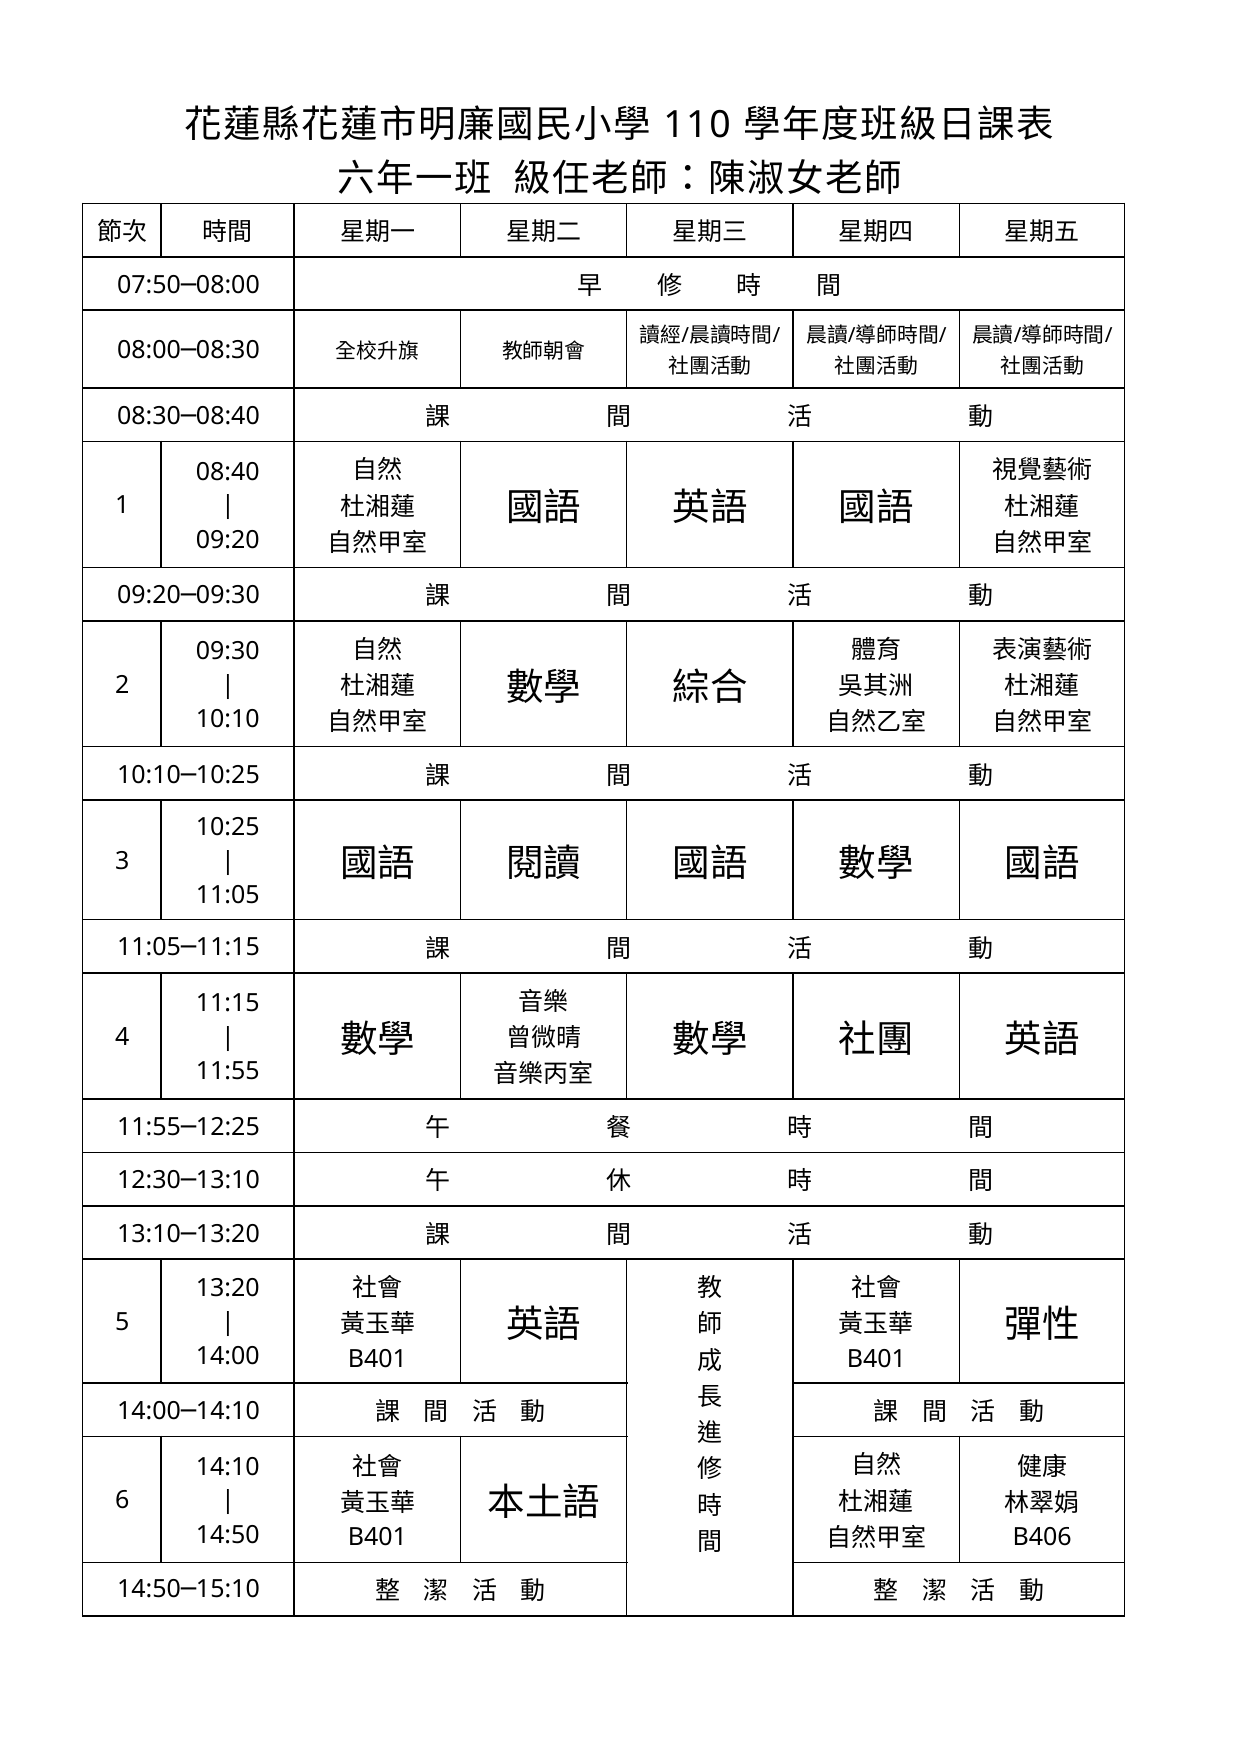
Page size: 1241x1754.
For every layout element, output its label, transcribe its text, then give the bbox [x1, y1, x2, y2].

table_cell 08:00─08:30 [83, 311, 293, 387]
table_cell 11:55─12:25 [83, 1100, 293, 1151]
table_cell 健康 林翠娟 B406 [960, 1437, 1124, 1561]
table_cell 課間活動 [295, 389, 1124, 441]
table_header 星期二 [461, 204, 626, 256]
table_cell 課間活動 [295, 920, 1124, 972]
table_cell 數學 [461, 622, 626, 746]
text 花蓮縣花蓮市明廉國民小學 110 學年度班級日課表 六年一班 級任老師：陳淑女老師 [94, 94, 1146, 202]
table_cell 早修時間 [295, 258, 1124, 309]
table_cell 數學 [794, 801, 959, 919]
table_cell 10:25 | 11:05 [162, 801, 293, 919]
table_cell 數學 [295, 974, 460, 1098]
table_header 星期四 [794, 204, 959, 256]
table_cell 10:10─10:25 [83, 747, 293, 799]
table_cell 2 [83, 622, 160, 746]
table_cell 本土語 [461, 1437, 626, 1561]
table_cell 整潔活動 [295, 1563, 626, 1615]
table_cell 課間活動 [295, 1384, 626, 1436]
table_cell 全校升旗 [295, 311, 460, 387]
table_cell 社會 黃玉華 B401 [794, 1260, 959, 1382]
table_cell 13:10─13:20 [83, 1207, 293, 1258]
table_cell 體育 吳其洲 自然乙室 [794, 622, 959, 746]
table_cell 國語 [960, 801, 1124, 919]
table_header 星期五 [960, 204, 1124, 256]
table_cell 13:20 | 14:00 [162, 1260, 293, 1382]
table_cell 5 [83, 1260, 160, 1382]
table_cell 社團 [794, 974, 959, 1098]
table_cell 晨讀/導師時間/ 社團活動 [960, 311, 1124, 387]
table_cell 教 師 成 長 進 修 時 間 [627, 1260, 792, 1615]
table_cell 自然 杜湘蓮 自然甲室 [295, 442, 460, 566]
table_cell 國語 [794, 442, 959, 566]
table_cell 表演藝術 杜湘蓮 自然甲室 [960, 622, 1124, 746]
table_cell 1 [83, 442, 160, 566]
table_cell 國語 [461, 442, 626, 566]
table_cell 課間活動 [794, 1384, 1124, 1436]
table_cell 6 [83, 1437, 160, 1561]
table_cell 社會 黃玉華 B401 [295, 1437, 460, 1561]
table_cell 自然 杜湘蓮 自然甲室 [295, 622, 460, 746]
table_cell 整潔活動 [794, 1563, 1124, 1615]
table_cell 閱讀 [461, 801, 626, 919]
table_cell 教師朝會 [461, 311, 626, 387]
table_cell 晨讀/導師時間/ 社團活動 [794, 311, 959, 387]
table_cell 11:05─11:15 [83, 920, 293, 972]
table_cell 課間活動 [295, 568, 1124, 620]
table_cell 社會 黃玉華 B401 [295, 1260, 460, 1382]
table_cell 11:15 | 11:55 [162, 974, 293, 1098]
table_cell 自然 杜湘蓮 自然甲室 [794, 1437, 959, 1561]
table_cell 視覺藝術 杜湘蓮 自然甲室 [960, 442, 1124, 566]
table_cell 課間活動 [295, 747, 1124, 799]
table_cell 09:20─09:30 [83, 568, 293, 620]
table_cell 14:10 | 14:50 [162, 1437, 293, 1561]
table_cell 09:30 | 10:10 [162, 622, 293, 746]
table_cell 英語 [960, 974, 1124, 1098]
table_cell 08:40 | 09:20 [162, 442, 293, 566]
table_cell 音樂 曾微晴 音樂丙室 [461, 974, 626, 1098]
table_cell 午休時間 [295, 1153, 1124, 1205]
table_cell 08:30─08:40 [83, 389, 293, 441]
table_cell 彈性 [960, 1260, 1124, 1382]
table_cell 綜合 [627, 622, 792, 746]
table_header 節次 [83, 204, 160, 256]
table_cell 英語 [461, 1260, 626, 1382]
table_cell 國語 [295, 801, 460, 919]
table_cell 國語 [627, 801, 792, 919]
table_header 時間 [162, 204, 293, 256]
table_header 星期一 [295, 204, 460, 256]
table_cell 數學 [627, 974, 792, 1098]
table_cell 14:00─14:10 [83, 1384, 293, 1436]
table_cell 07:50─08:00 [83, 258, 293, 309]
table_cell 14:50─15:10 [83, 1563, 293, 1615]
table_cell 英語 [627, 442, 792, 566]
table_header 星期三 [627, 204, 792, 256]
table_cell 課間活動 [295, 1207, 1124, 1258]
table_cell 12:30─13:10 [83, 1153, 293, 1205]
table_cell 3 [83, 801, 160, 919]
table_cell 讀經/晨讀時間/ 社團活動 [627, 311, 792, 387]
table_cell 午餐時間 [295, 1100, 1124, 1151]
table_cell 4 [83, 974, 160, 1098]
